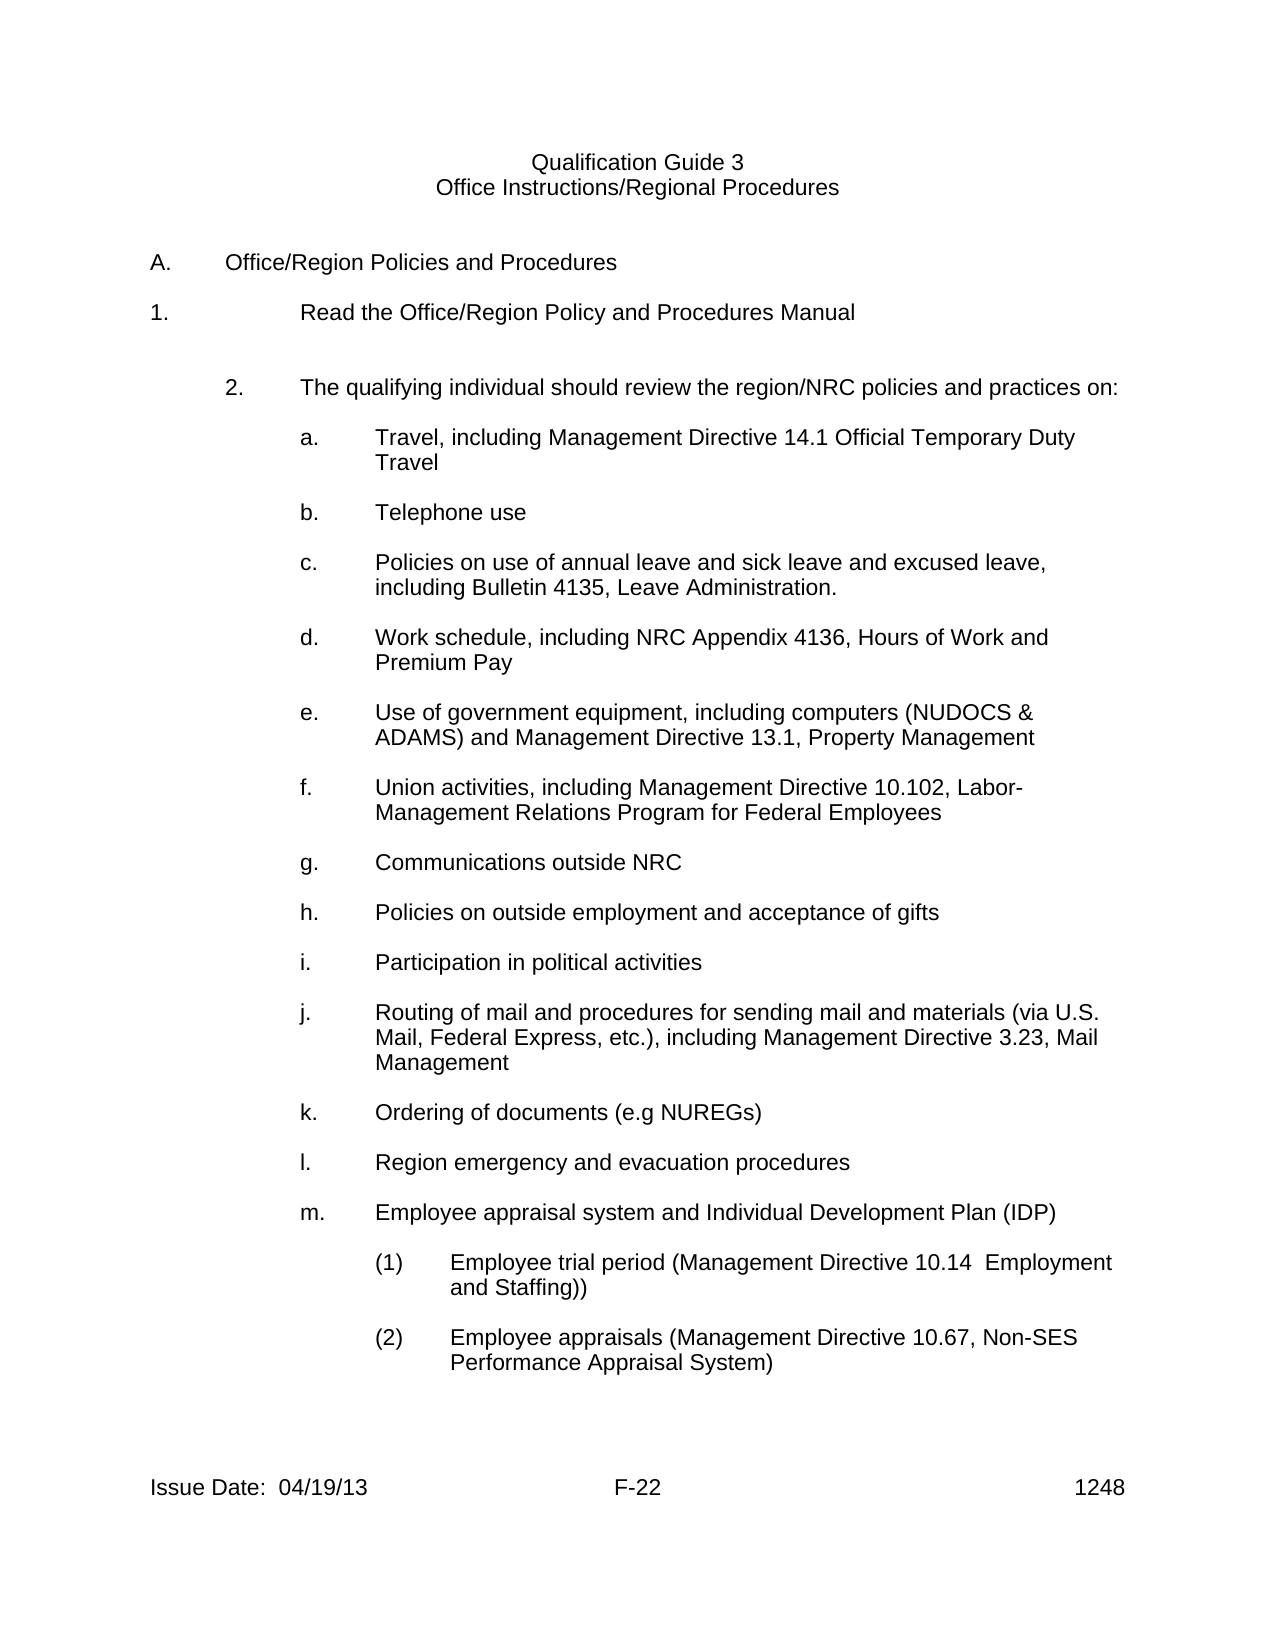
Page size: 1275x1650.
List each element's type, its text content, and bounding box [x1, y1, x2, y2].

text k. Ordering of documents (e.g NUREGs) [150, 1100, 1125, 1125]
text j. Routing of mail and procedures for sending mail and materials (via U.S. Mail, Federal Express, etc.), including Management Directive 3.23, Mail Management [300, 1000, 1125, 1075]
text Employee trial period (Management Directive 10.14 Employment and Staffing)) [375, 1250, 1125, 1300]
text Qualification Guide 3 [150, 150, 1125, 175]
text l. Region emergency and evacuation procedures [150, 1150, 1125, 1175]
text d. Work schedule, including NRC Appendix 4136, Hours of Work and [150, 625, 1125, 650]
text c. Policies on use of annual leave and sick leave and excused leave, including Bulletin 4135, Leave Administration. [300, 550, 1125, 600]
text Office Instructions/Regional Procedures [150, 175, 1125, 200]
text b. Telephone use [150, 500, 1125, 525]
text h. Policies on outside employment and acceptance of gifts [150, 900, 1125, 925]
text a. Travel, including Management Directive 14.1 Official Temporary Duty Travel [300, 425, 1125, 475]
text Premium Pay [300, 650, 1125, 675]
text f. Union activities, including Management Directive 10.102, Labor-Management Relations Program for Federal Employees [300, 775, 1125, 825]
text i. Participation in political activities [150, 950, 1125, 975]
text e. Use of government equipment, including computers (NUDOCS & ADAMS) and Management Directive 13.1, Property Management [300, 700, 1125, 750]
text A. Office/Region Policies and Procedures [150, 250, 1125, 275]
list Read the Office/Region Policy and Procedures Manual [150, 300, 1125, 325]
text 2. The qualifying individual should review the region/NRC policies and practices on: [225, 375, 1125, 400]
text m. Employee appraisal system and Individual Development Plan (IDP) [150, 1200, 1125, 1225]
text Employee appraisals (Management Directive 10.67, Non-SES Performance Appraisal System) [375, 1325, 1125, 1375]
text g. Communications outside NRC [150, 850, 1125, 875]
